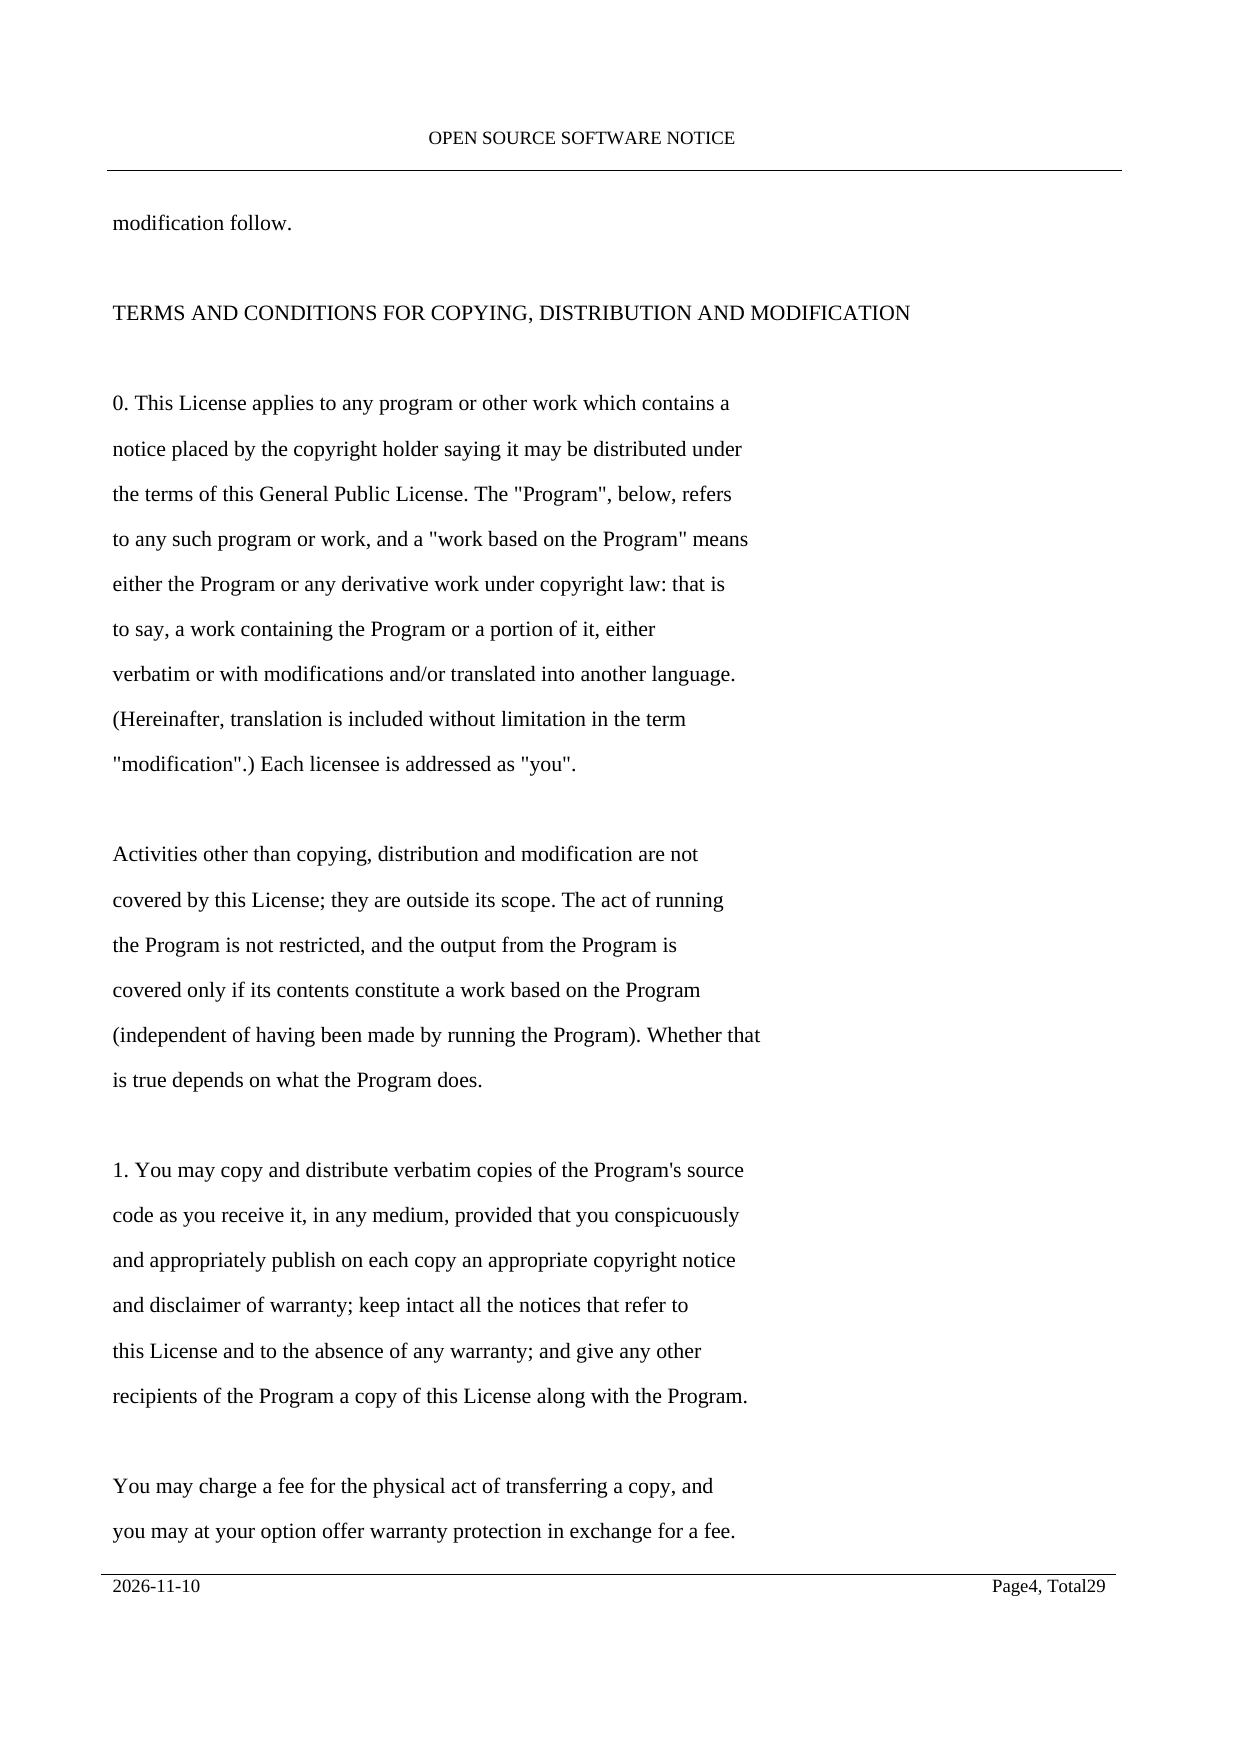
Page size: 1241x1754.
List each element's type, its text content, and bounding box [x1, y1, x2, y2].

text 1. You may copy and distribute verbatim copies of the Program's source [112, 1153, 1128, 1186]
text notice placed by the copyright holder saying it may be distributed under [112, 432, 1128, 464]
text and appropriately publish on each copy an appropriate copyright notice [112, 1244, 1128, 1276]
text code as you receive it, in any medium, provided that you conspicuously [112, 1199, 1128, 1231]
text modification follow. [112, 206, 1128, 239]
text recipients of the Program a copy of this License along with the Program. [112, 1379, 1128, 1412]
text to say, a work containing the Program or a portion of it, either [112, 612, 1128, 645]
text you may at your option offer warranty protection in exchange for a fee. [112, 1514, 1128, 1547]
text the terms of this General Public License. The "Program", below, refers [112, 477, 1128, 509]
text is true depends on what the Program does. [112, 1063, 1128, 1096]
text the Program is not restricted, and the output from the Program is [112, 928, 1128, 961]
text "modification".) Each licensee is addressed as "you". [112, 748, 1128, 780]
text (Hereinafter, translation is included without limitation in the term [112, 702, 1128, 735]
text either the Program or any derivative work under copyright law: that is [112, 567, 1128, 600]
text to any such program or work, and a "work based on the Program" means [112, 522, 1128, 554]
text covered only if its contents constitute a work based on the Program [112, 973, 1128, 1006]
text verbatim or with modifications and/or translated into another language. [112, 657, 1128, 690]
text covered by this License; they are outside its scope. The act of running [112, 883, 1128, 915]
text 0. This License applies to any program or other work which contains a [112, 387, 1128, 419]
text this License and to the absence of any warranty; and give any other [112, 1334, 1128, 1366]
text (independent of having been made by running the Program). Whether that [112, 1018, 1128, 1051]
text Activities other than copying, distribution and modification are not [112, 838, 1128, 870]
text TERMS AND CONDITIONS FOR COPYING, DISTRIBUTION AND MODIFICATION [112, 297, 1128, 329]
text and disclaimer of warranty; keep intact all the notices that refer to [112, 1289, 1128, 1321]
text You may charge a fee for the physical act of transferring a copy, and [112, 1469, 1128, 1502]
